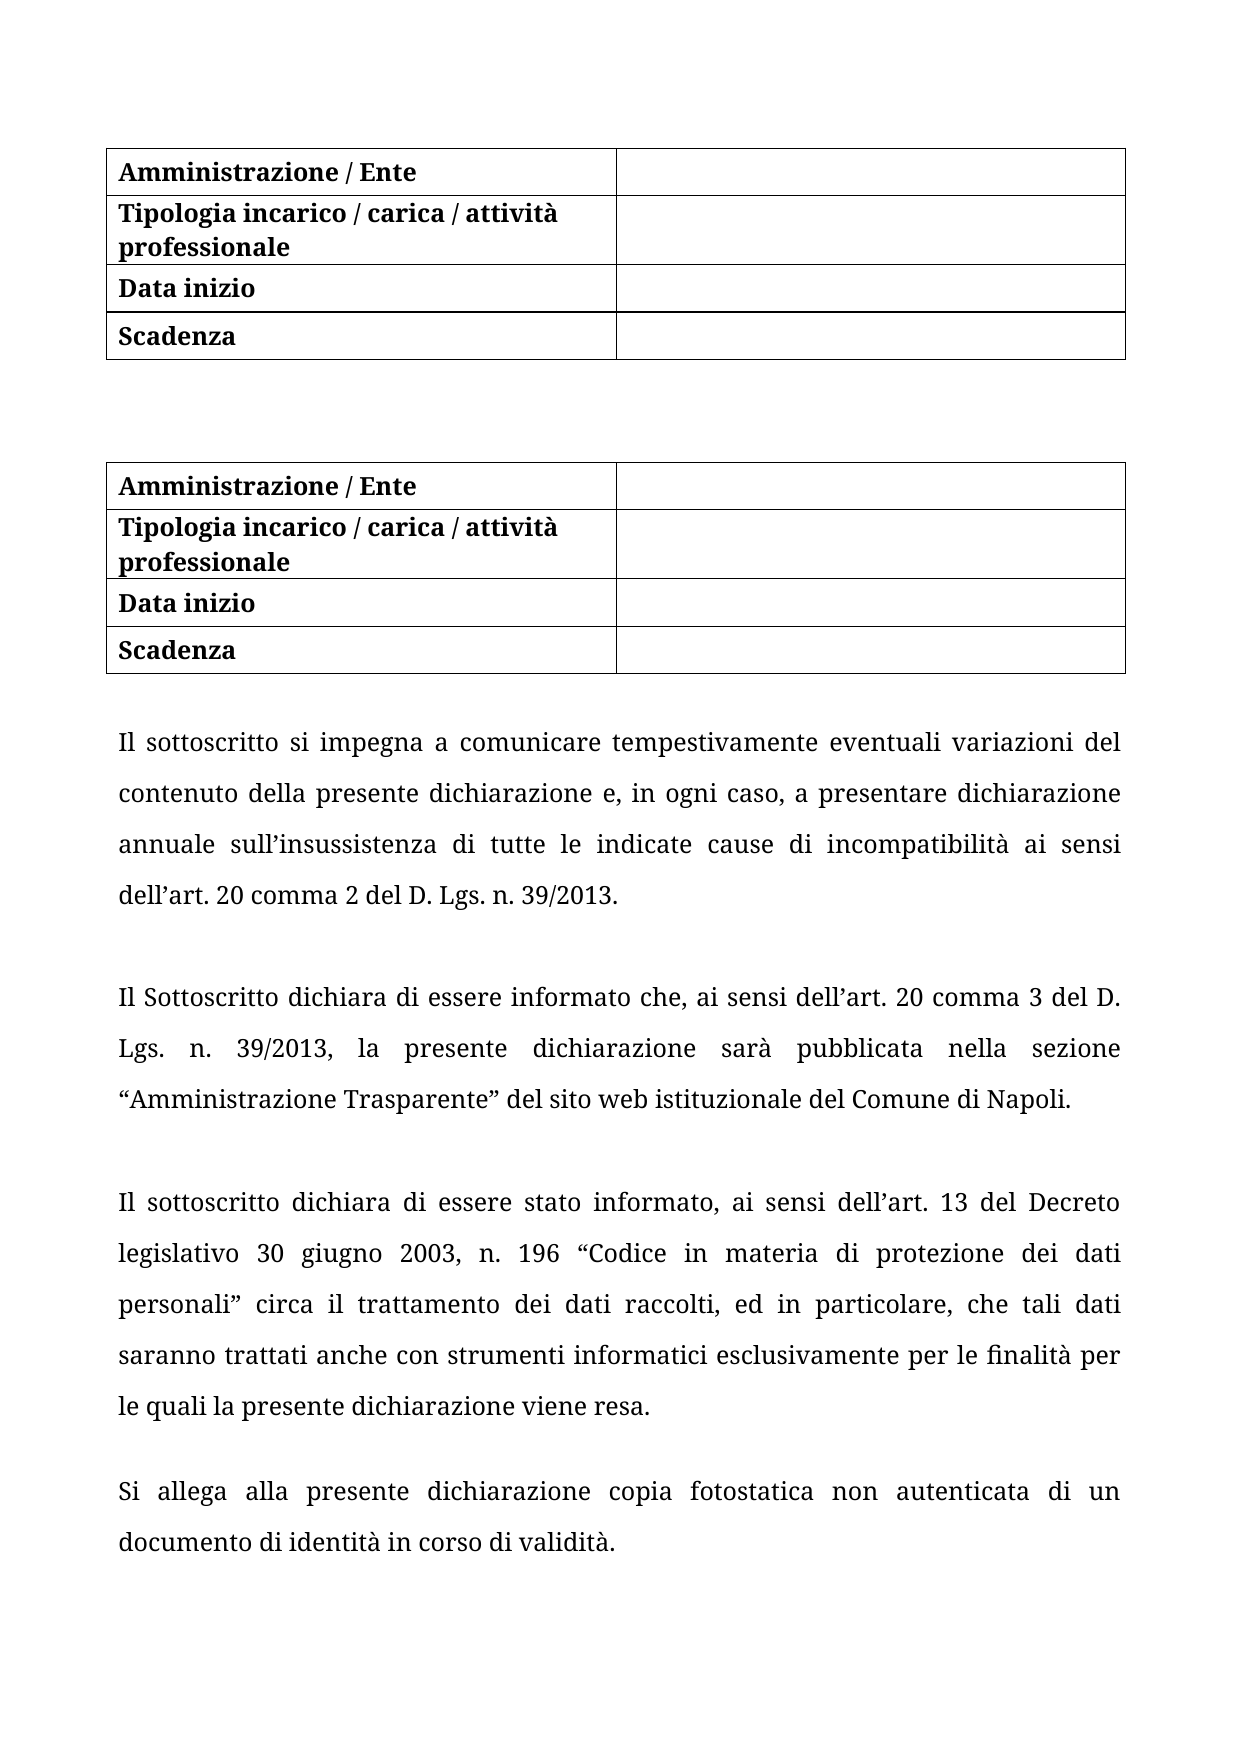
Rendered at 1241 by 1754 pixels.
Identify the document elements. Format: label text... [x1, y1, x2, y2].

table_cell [107, 196, 616, 264]
text Il sottoscritto dichiara di essere stato informato, ai sensi dell’art. 13 del Decreto legislativo 30 giugno 2003, n. 196 “Codice in materia di protezione dei dati personali” circa il trattamento dei dati raccolti, ed in particolare, che tali dati saranno trattati anche con strumenti informatici esclusivamente per le finalità per le quali la presente dichiarazione viene resa. [118, 1184, 1122, 1422]
text Si allega alla presente dichiarazione copia fotostatica non autenticata di un documento di identità in corso di validità. [118, 1473, 1122, 1559]
table_cell [617, 579, 1125, 626]
table_cell [617, 265, 1125, 311]
table_cell [617, 196, 1125, 264]
table_cell Scadenza [107, 627, 616, 673]
text Il Sottoscritto dichiara di essere informato che, ai sensi dell’art. 20 comma 3 del D. Lgs. n. 39/2013, la presente dichiarazione sarà pubblicata nella sezione “Amministrazione Trasparente” del sito web istituzionale del Comune di Napoli. [118, 980, 1122, 1116]
table_header [617, 463, 1125, 509]
table_cell Data inizio [107, 579, 616, 626]
table_cell [617, 627, 1125, 673]
table_header Amministrazione / Ente [107, 463, 616, 509]
table_cell Scadenza [107, 313, 616, 359]
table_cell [107, 510, 616, 578]
table_cell [617, 510, 1125, 578]
table_cell [617, 313, 1125, 359]
table_cell Data inizio [107, 265, 616, 311]
text Il sottoscritto si impegna a comunicare tempestivamente eventuali variazioni del contenuto della presente dichiarazione e, in ogni caso, a presentare dichiarazione annuale sull’insussistenza di tutte le indicate cause di incompatibilità ai sensi dell’art. 20 comma 2 del D. Lgs. n. 39/2013. [118, 725, 1122, 912]
table_header Amministrazione / Ente [107, 149, 616, 195]
table_header [617, 149, 1125, 195]
